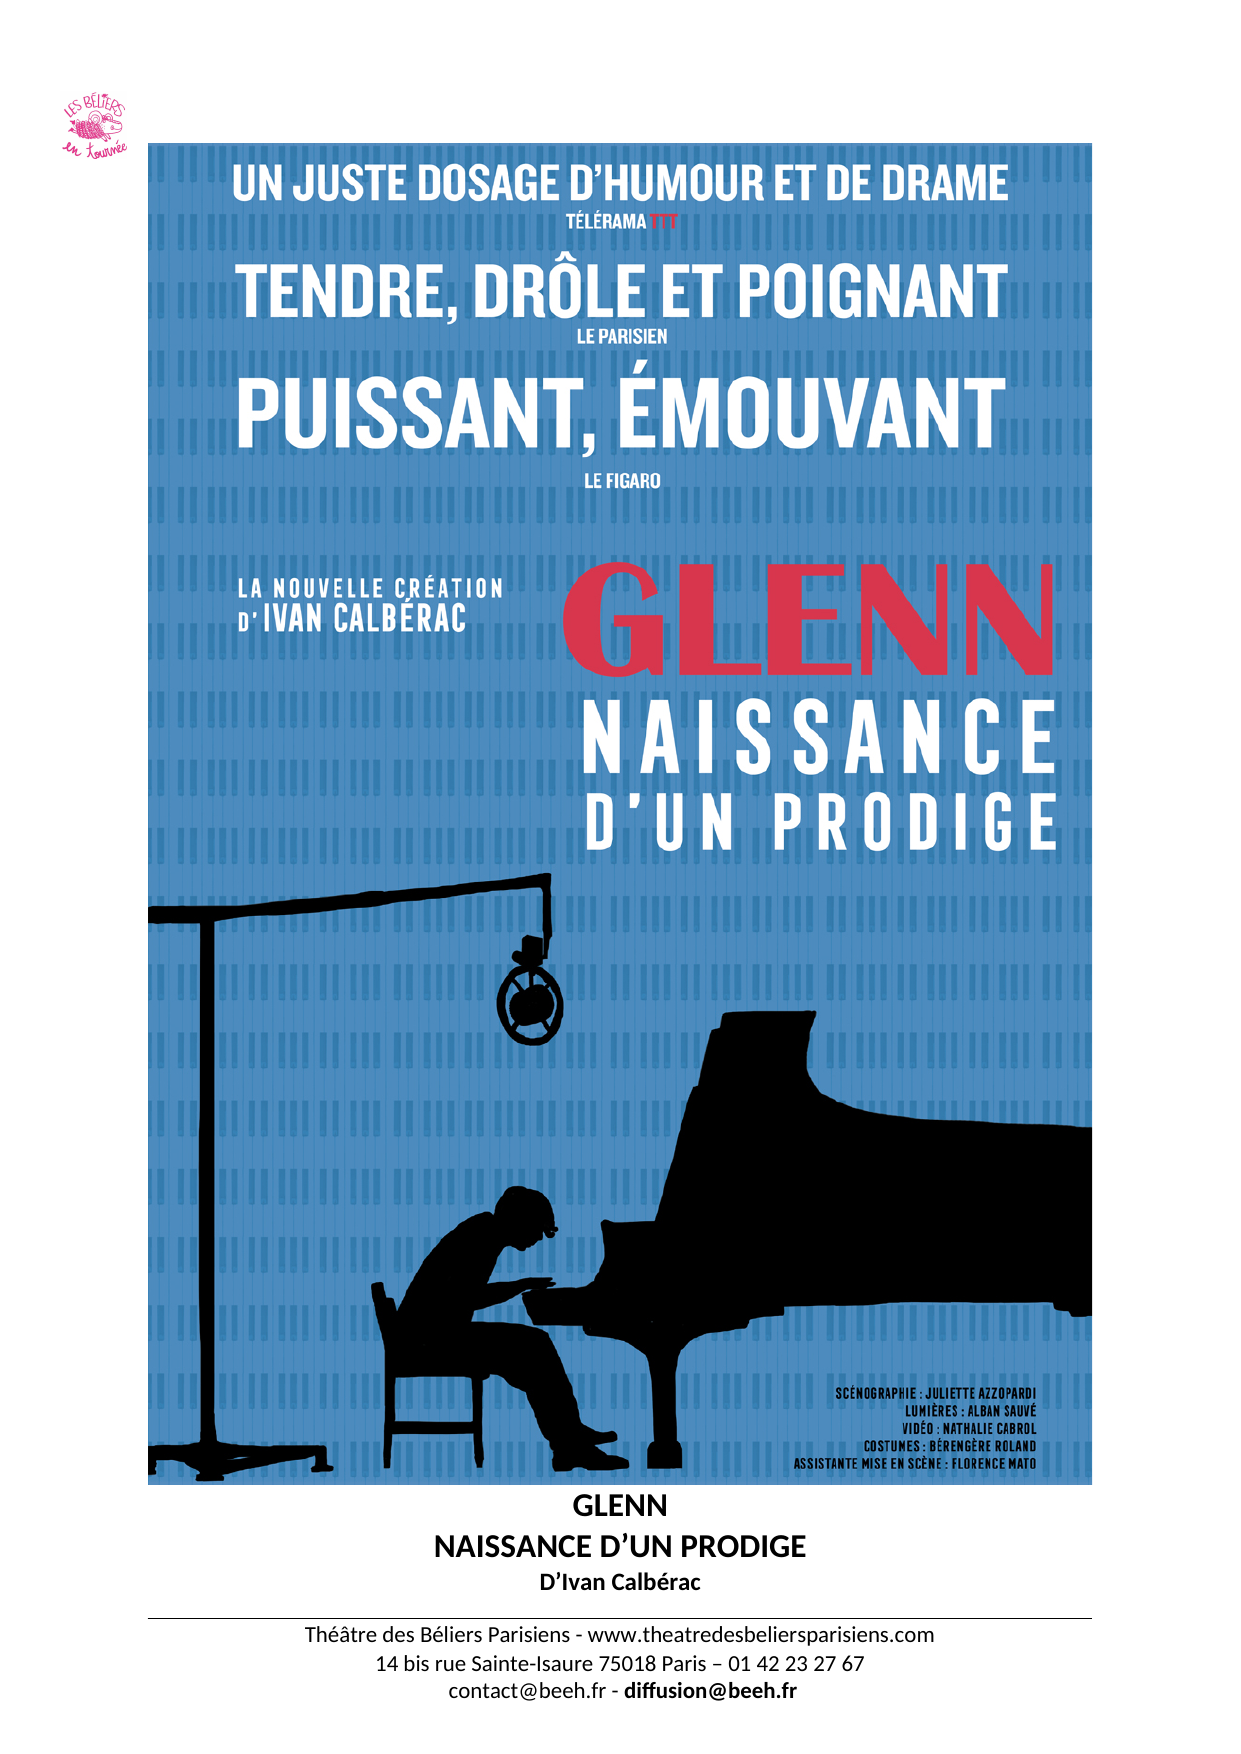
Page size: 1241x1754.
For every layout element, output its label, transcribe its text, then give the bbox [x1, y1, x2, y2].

picture [148, 143, 1093, 1485]
text GLENN [148, 1485, 1092, 1525]
text NAISSANCE D’UN PRODIGE [148, 1525, 1092, 1566]
text D’Ivan Calbérac [148, 1566, 1092, 1596]
picture [60, 91, 128, 159]
